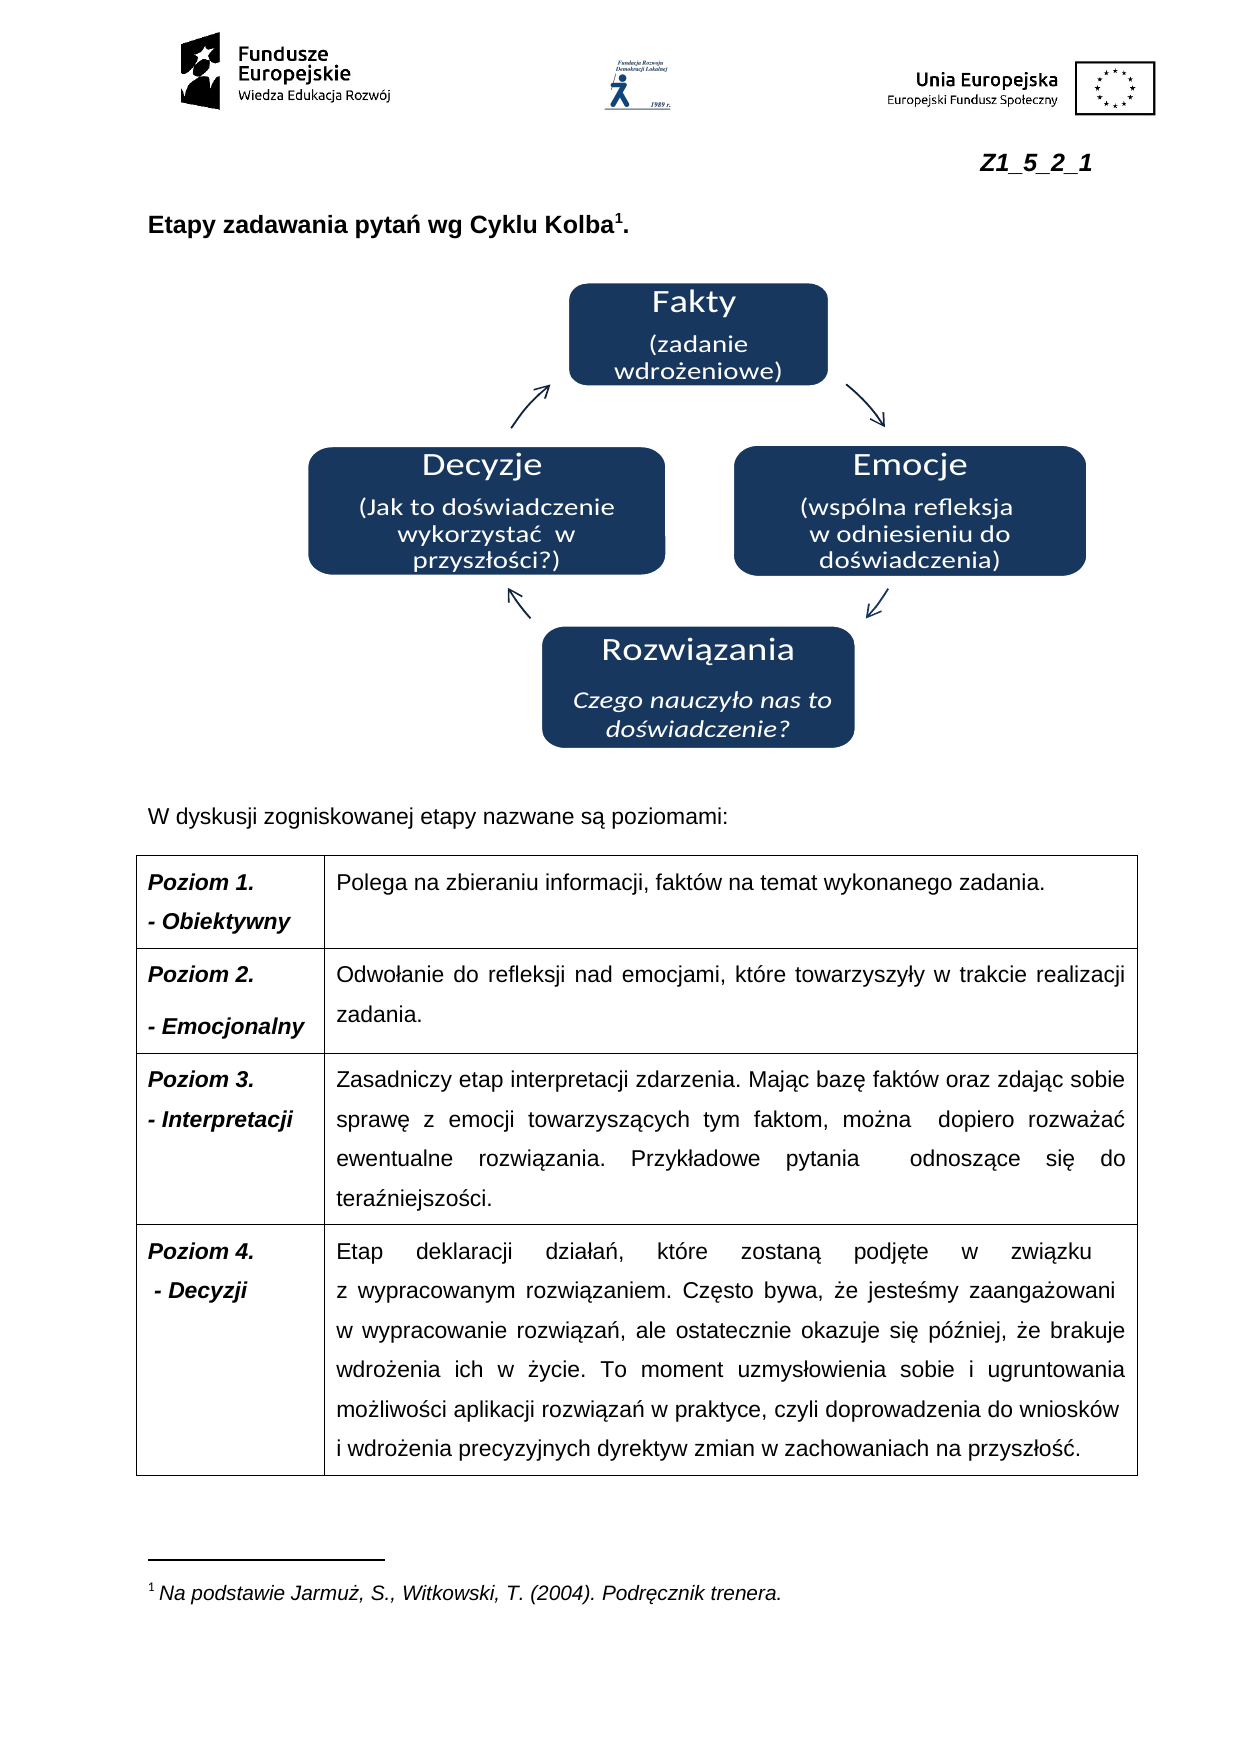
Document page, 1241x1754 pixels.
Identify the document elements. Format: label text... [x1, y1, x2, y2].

table_header Polega na zbieraniu informacji, faktów na temat wykonanego zadania. [325, 856, 1137, 948]
picture [161, 12, 409, 129]
text Etapy zadawania pytań wg Cyklu Kolba. [148, 210, 1093, 239]
picture [870, 43, 1173, 133]
picture [602, 58, 673, 112]
text W dyskusji zogniskowanej etapy nazwane są poziomami: [148, 803, 1107, 830]
table_cell Etap deklaracji działań, które zostaną podjęte w związku z wypracowanym rozwiązaniem. Często bywa, że jesteśmy zaangażowani w wypracowanie rozwiązań, ale ostatecznie okazuje się później, że brakuje wdrożenia ich w życie. To moment uzmysłowienia sobie i ugruntowania możliwości aplikacji rozwiązań w praktyce, czyli doprowadzenia do wniosków i wdrożenia precyzyjnych dyrektyw zmian w zachowaniach na przyszłość. [325, 1225, 1137, 1475]
table_cell Zasadniczy etap interpretacji zdarzenia. Mając bazę faktów oraz zdając sobie sprawę z emocji towarzyszących tym faktom, można dopiero rozważać ewentualne rozwiązania. Przykładowe pytania odnoszące się do teraźniejszości. [325, 1054, 1137, 1224]
table_cell Poziom 4. - Decyzji [137, 1225, 324, 1475]
text Z1_5_2_1 [148, 148, 1093, 176]
table_header Poziom 1. - Obiektywny [137, 856, 324, 948]
table_cell Odwołanie do refleksji nad emocjami, które towarzyszyły w trakcie realizacji zadania. [325, 949, 1137, 1053]
table_cell Poziom 2. - Emocjonalny [137, 949, 324, 1053]
table_cell Poziom 3. - Interpretacji [137, 1054, 324, 1224]
